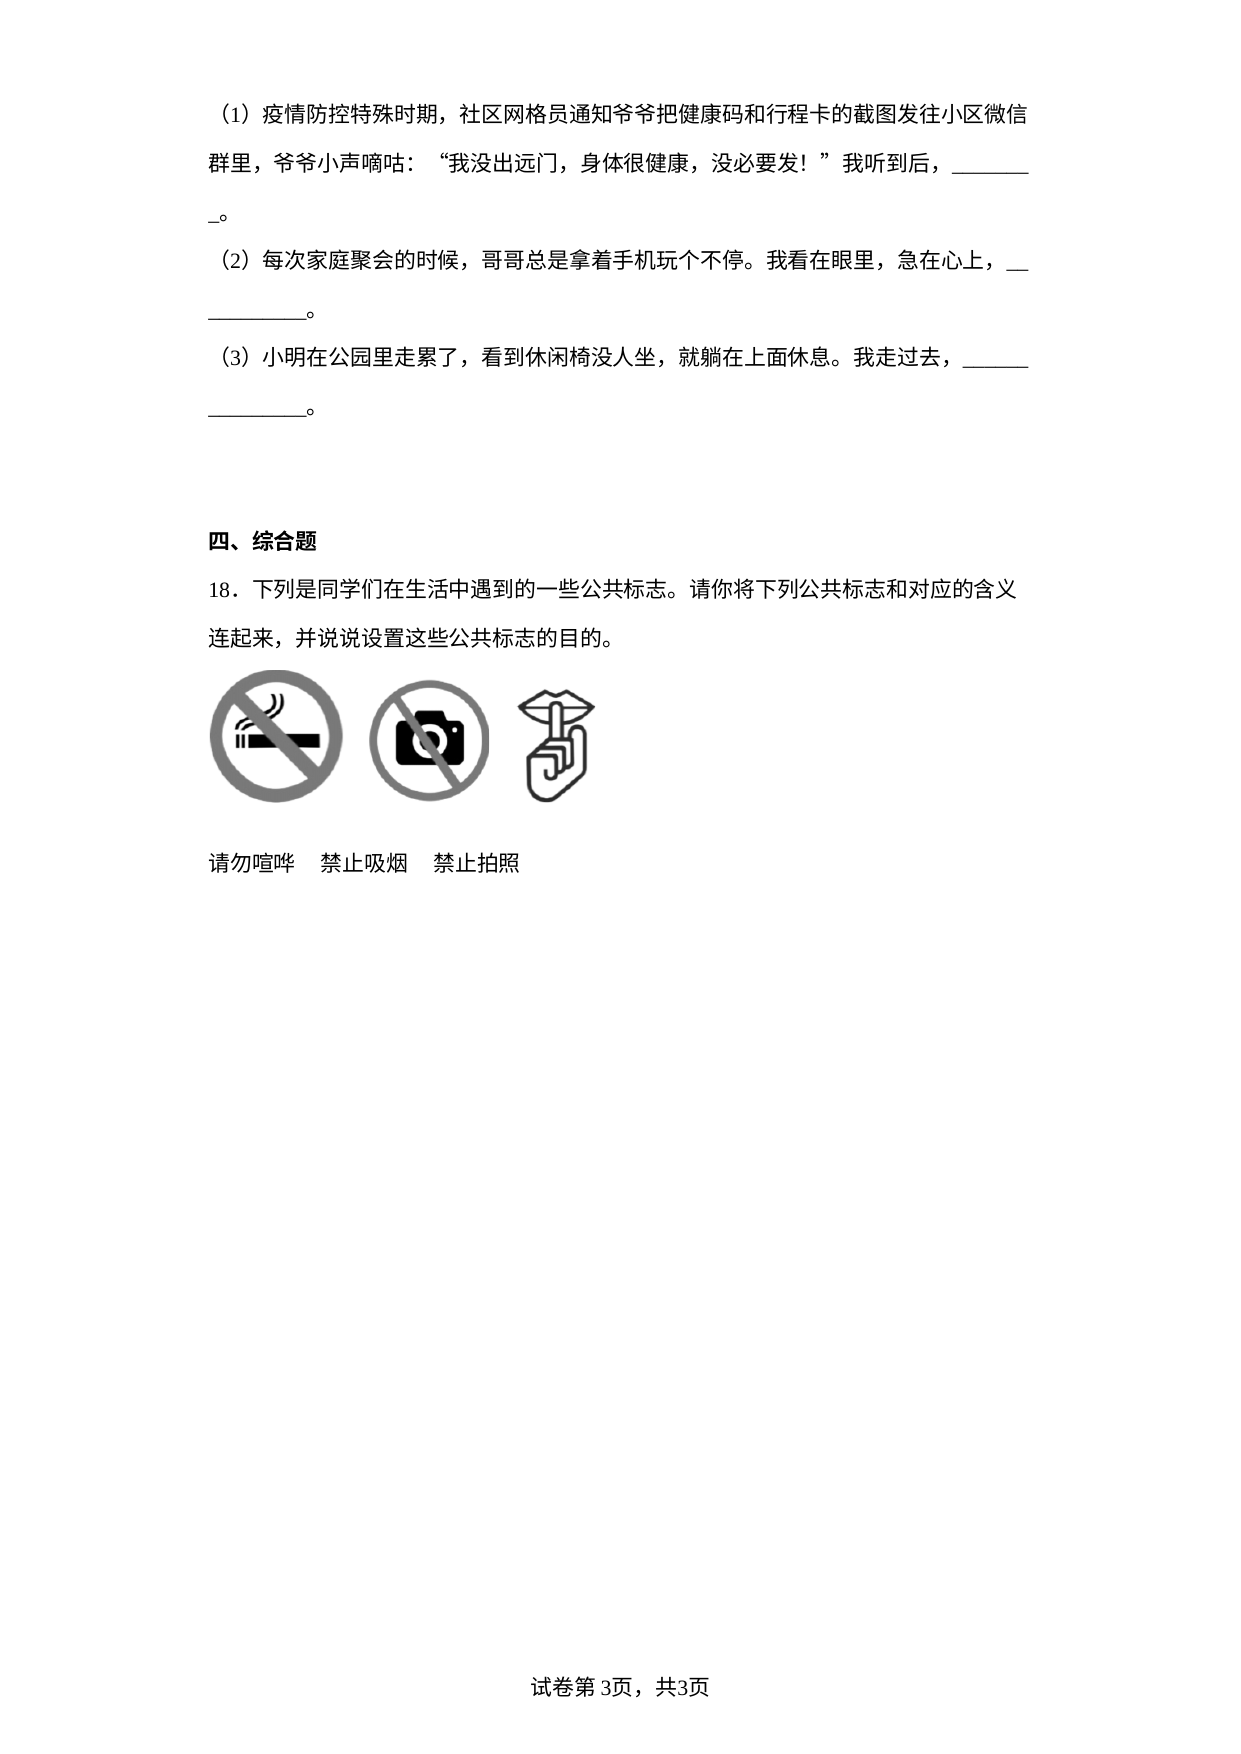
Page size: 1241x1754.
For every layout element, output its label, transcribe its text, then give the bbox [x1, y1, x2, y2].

text （2）每次家庭聚会的时候，哥哥总是拿着手机玩个不停。我看在眼里，急在心上，___________。 [208, 243, 1032, 324]
text 四、综合题 [208, 523, 1032, 556]
text （3）小明在公园里走累了，看到休闲椅没人坐，就躺在上面休息。我走过去，_______________。 [208, 340, 1032, 421]
text （1）疫情防控特殊时期，社区网格员通知爷爷把健康码和行程卡的截图发往小区微信群里，爷爷小声嘀咕：“我没出远门，身体很健康，没必要发！”我听到后，________。 [208, 97, 1032, 227]
text 请勿喧哗 禁止吸烟 禁止拍照 [208, 846, 1032, 878]
picture [208, 668, 344, 803]
picture [368, 679, 490, 803]
text 18．下列是同学们在生活中遇到的一些公共标志。请你将下列公共标志和对应的含义连起来，并说说设置这些公共标志的目的。 [208, 572, 1032, 653]
picture [514, 688, 596, 803]
